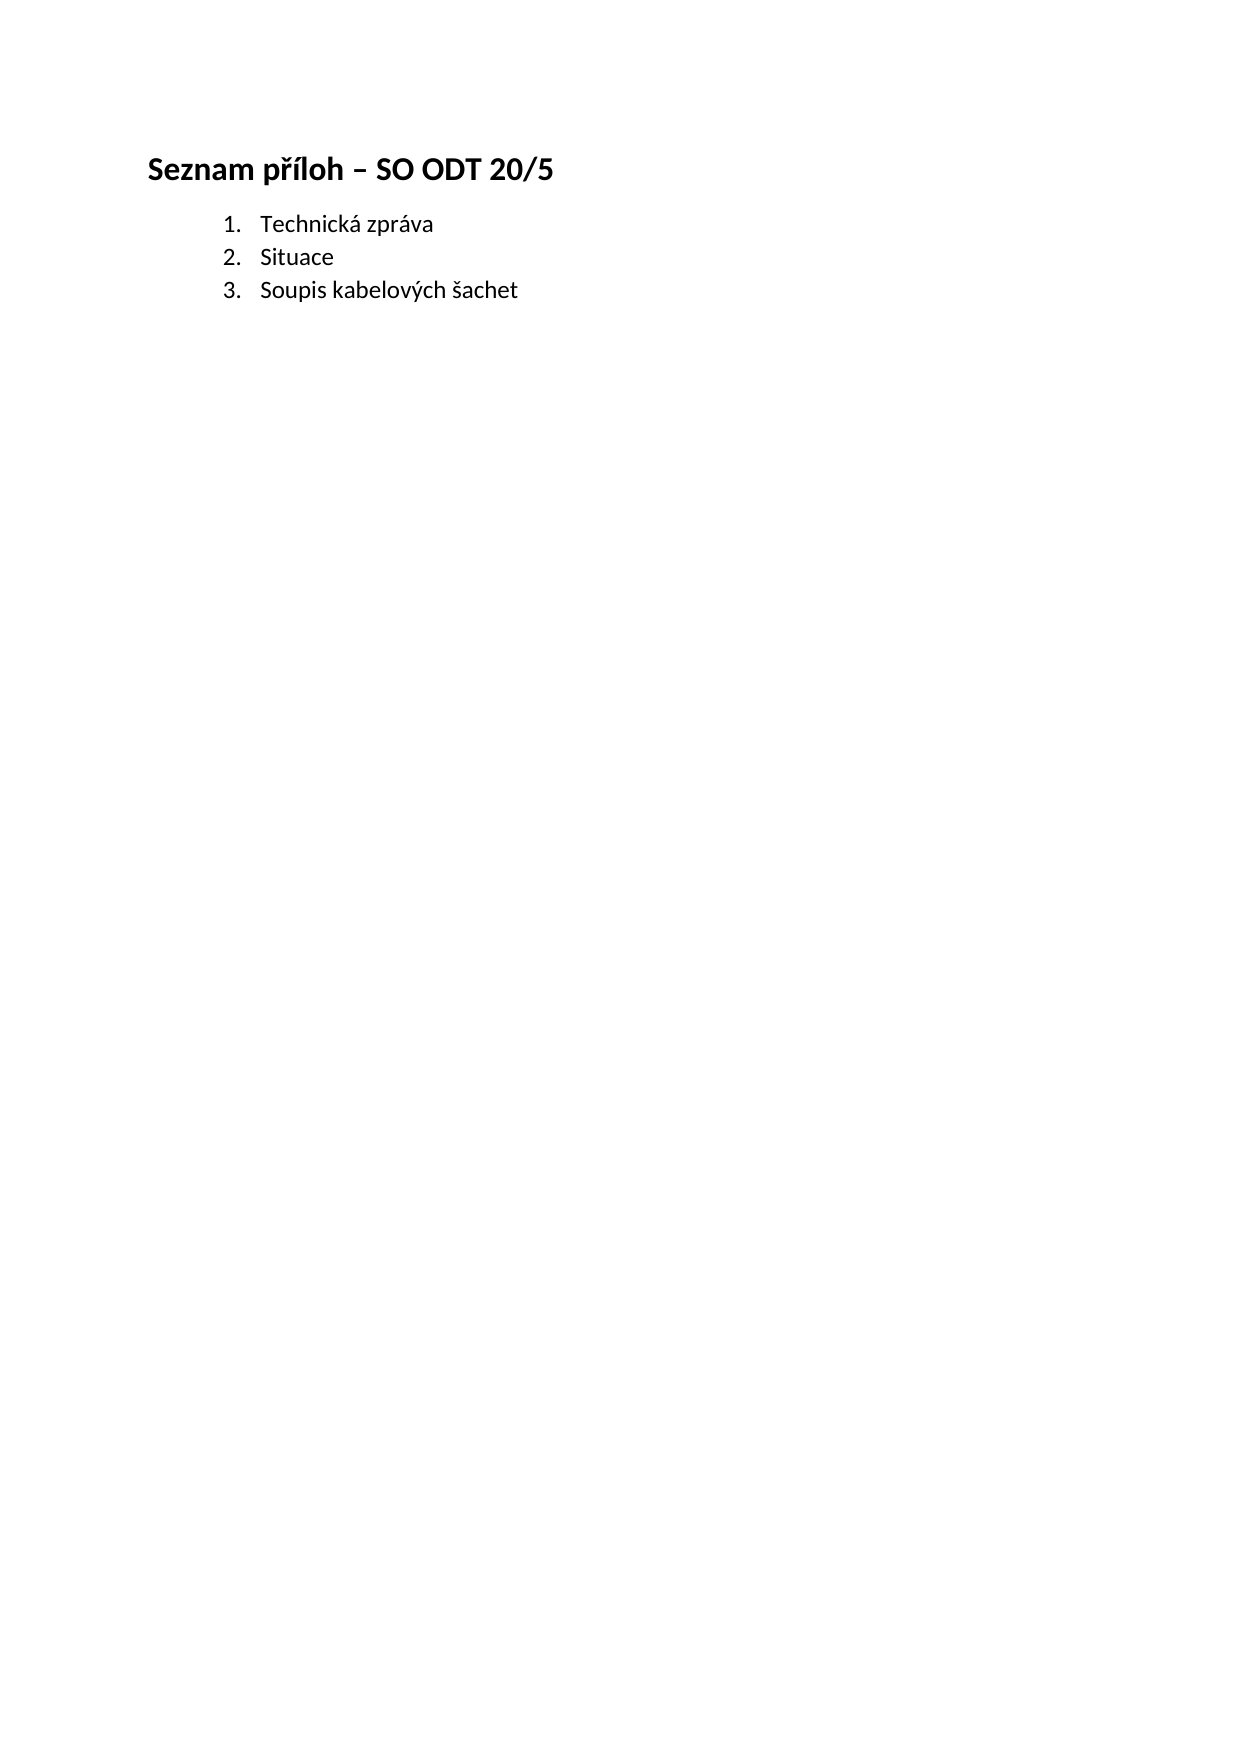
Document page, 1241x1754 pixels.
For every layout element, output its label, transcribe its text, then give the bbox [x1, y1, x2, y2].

list Soupis kabelových šachet [223, 274, 1093, 304]
list Situace [223, 241, 1093, 272]
text Seznam příloh – SO ODT 20/5 [148, 148, 1093, 188]
list Technická zpráva [223, 208, 1093, 239]
